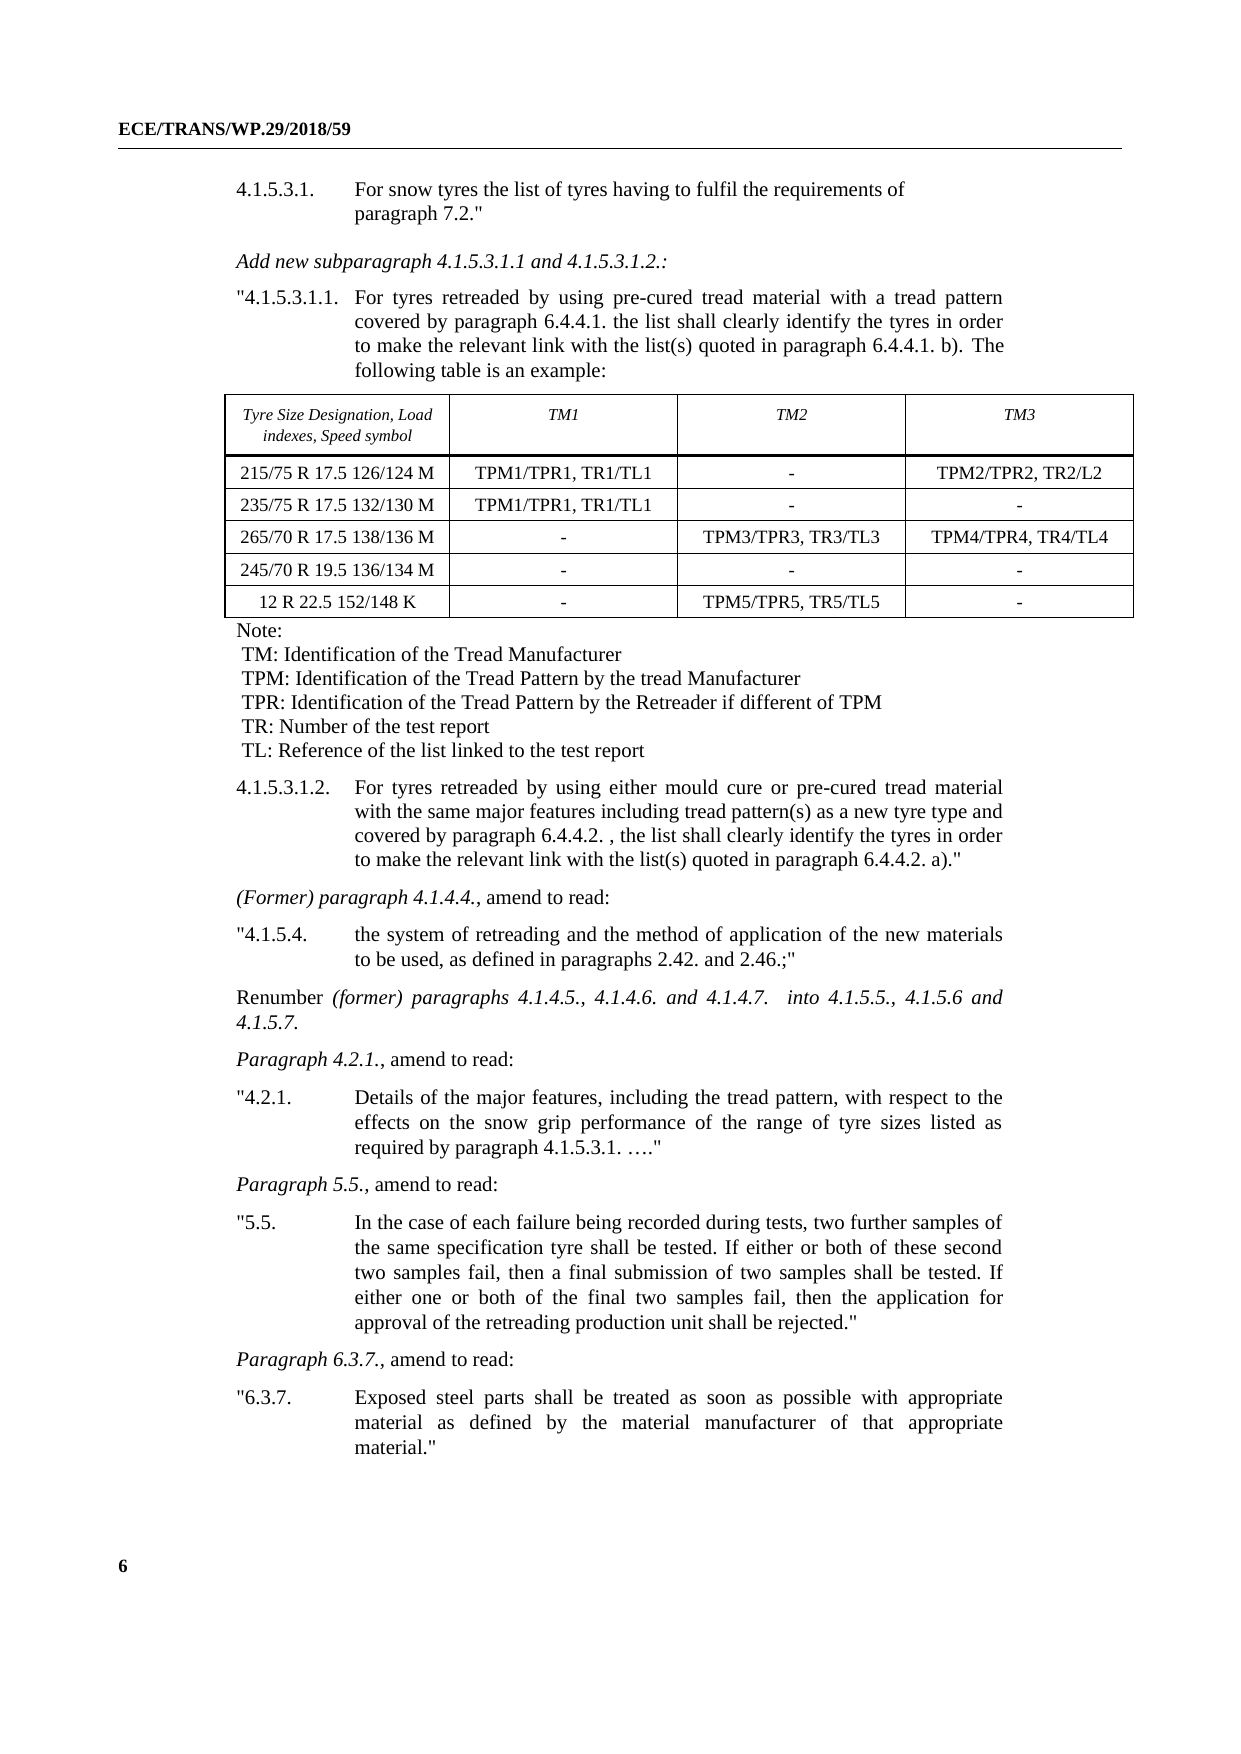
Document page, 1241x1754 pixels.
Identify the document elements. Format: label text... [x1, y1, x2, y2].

table_cell - [906, 586, 1133, 617]
table_header Tyre Size Designation, Load indexes, Speed symbol [226, 395, 449, 453]
text Note: [118, 618, 1122, 642]
table_cell 265/70 R 17.5 138/136 M [226, 521, 449, 552]
table_cell 12 R 22.5 152/148 K [226, 586, 449, 617]
table_cell - [450, 586, 677, 617]
table_cell - [906, 554, 1133, 585]
text Paragraph 4.2.1., amend to read: [236, 1046, 1004, 1071]
table_cell - [678, 489, 905, 520]
table_cell TPM1/TPR1, TR1/TL1 [450, 489, 677, 520]
table_header TM3 [906, 395, 1133, 453]
text Renumber (former) paragraphs 4.1.4.5., 4.1.4.6. and 4.1.4.7. into 4.1.5.5., 4.1.5.6 and 4.1.5.7. [236, 984, 1004, 1034]
table_header TM1 [450, 395, 677, 453]
text (Former) paragraph 4.1.4.4., amend to read: [236, 884, 1004, 909]
table_cell 215/75 R 17.5 126/124 M [226, 457, 449, 488]
table_cell - [678, 554, 905, 585]
table_cell 245/70 R 19.5 136/134 M [226, 554, 449, 585]
text "6.3.7. Exposed steel parts shall be treated as soon as possible with appropriate material as defined by the material manufacturer of that appropriate material." [236, 1384, 1004, 1459]
text TM: Identification of the Tread Manufacturer [118, 642, 1122, 666]
table_cell - [450, 554, 677, 585]
table_cell - [450, 521, 677, 552]
table_cell - [678, 457, 905, 488]
text TR: Number of the test report [118, 714, 1122, 738]
text "4.2.1. Details of the major features, including the tread pattern, with respect to the effects on the snow grip performance of the range of tyre sizes listed as required by paragraph 4.1.5.3.1. …." [236, 1084, 1004, 1159]
table_cell TPM2/TPR2, TR2/L2 [906, 457, 1133, 488]
text 4.1.5.3.1.2. For tyres retreaded by using either mould cure or pre-cured tread material with the same major features including tread pattern(s) as a new tyre type and covered by paragraph 6.4.4.2. , the list shall clearly identify the tyres in order to make the relevant link with the list(s) quoted in paragraph 6.4.4.2. a)." [236, 775, 1004, 871]
text "4.1.5.4. the system of retreading and the method of application of the new materials to be used, as defined in paragraphs 2.42. and 2.46.;" [236, 921, 1004, 971]
text TPM: Identification of the Tread Pattern by the tread Manufacturer [118, 666, 1122, 690]
table_cell TPM3/TPR3, TR3/TL3 [678, 521, 905, 552]
text Add new subparagraph 4.1.5.3.1.1 and 4.1.5.3.1.2.: [177, 238, 1122, 273]
text Paragraph 5.5., amend to read: [236, 1171, 1004, 1196]
text "5.5. In the case of each failure being recorded during tests, two further samples of the same specification tyre shall be tested. If either or both of these second two samples fail, then a final submission of two samples shall be tested. If either one or both of the final two samples fail, then the application for approval of the retreading production unit shall be rejected." [236, 1209, 1004, 1334]
text TPR: Identification of the Tread Pattern by the Retreader if different of TPM [118, 690, 1122, 714]
table_cell - [906, 489, 1133, 520]
text TL: Reference of the list linked to the test report [118, 738, 1122, 762]
table_cell 235/75 R 17.5 132/130 M [226, 489, 449, 520]
text "4.1.5.3.1.1. For tyres retreaded by using pre-cured tread material with a tread pattern covered by paragraph 6.4.4.1. the list shall clearly identify the tyres in order to make the relevant link with the list(s) quoted in paragraph 6.4.4.1. b). The following table is an example: [236, 285, 1004, 382]
text 4.1.5.3.1. For snow tyres the list of tyres having to fulfil the requirements of paragraph 7.2." [236, 177, 1004, 225]
table_cell TPM4/TPR4, TR4/TL4 [906, 521, 1133, 552]
table_cell TPM5/TPR5, TR5/TL5 [678, 586, 905, 617]
table_cell TPM1/TPR1, TR1/TL1 [450, 457, 677, 488]
text Paragraph 6.3.7., amend to read: [236, 1346, 1004, 1371]
table_header TM2 [678, 395, 905, 453]
